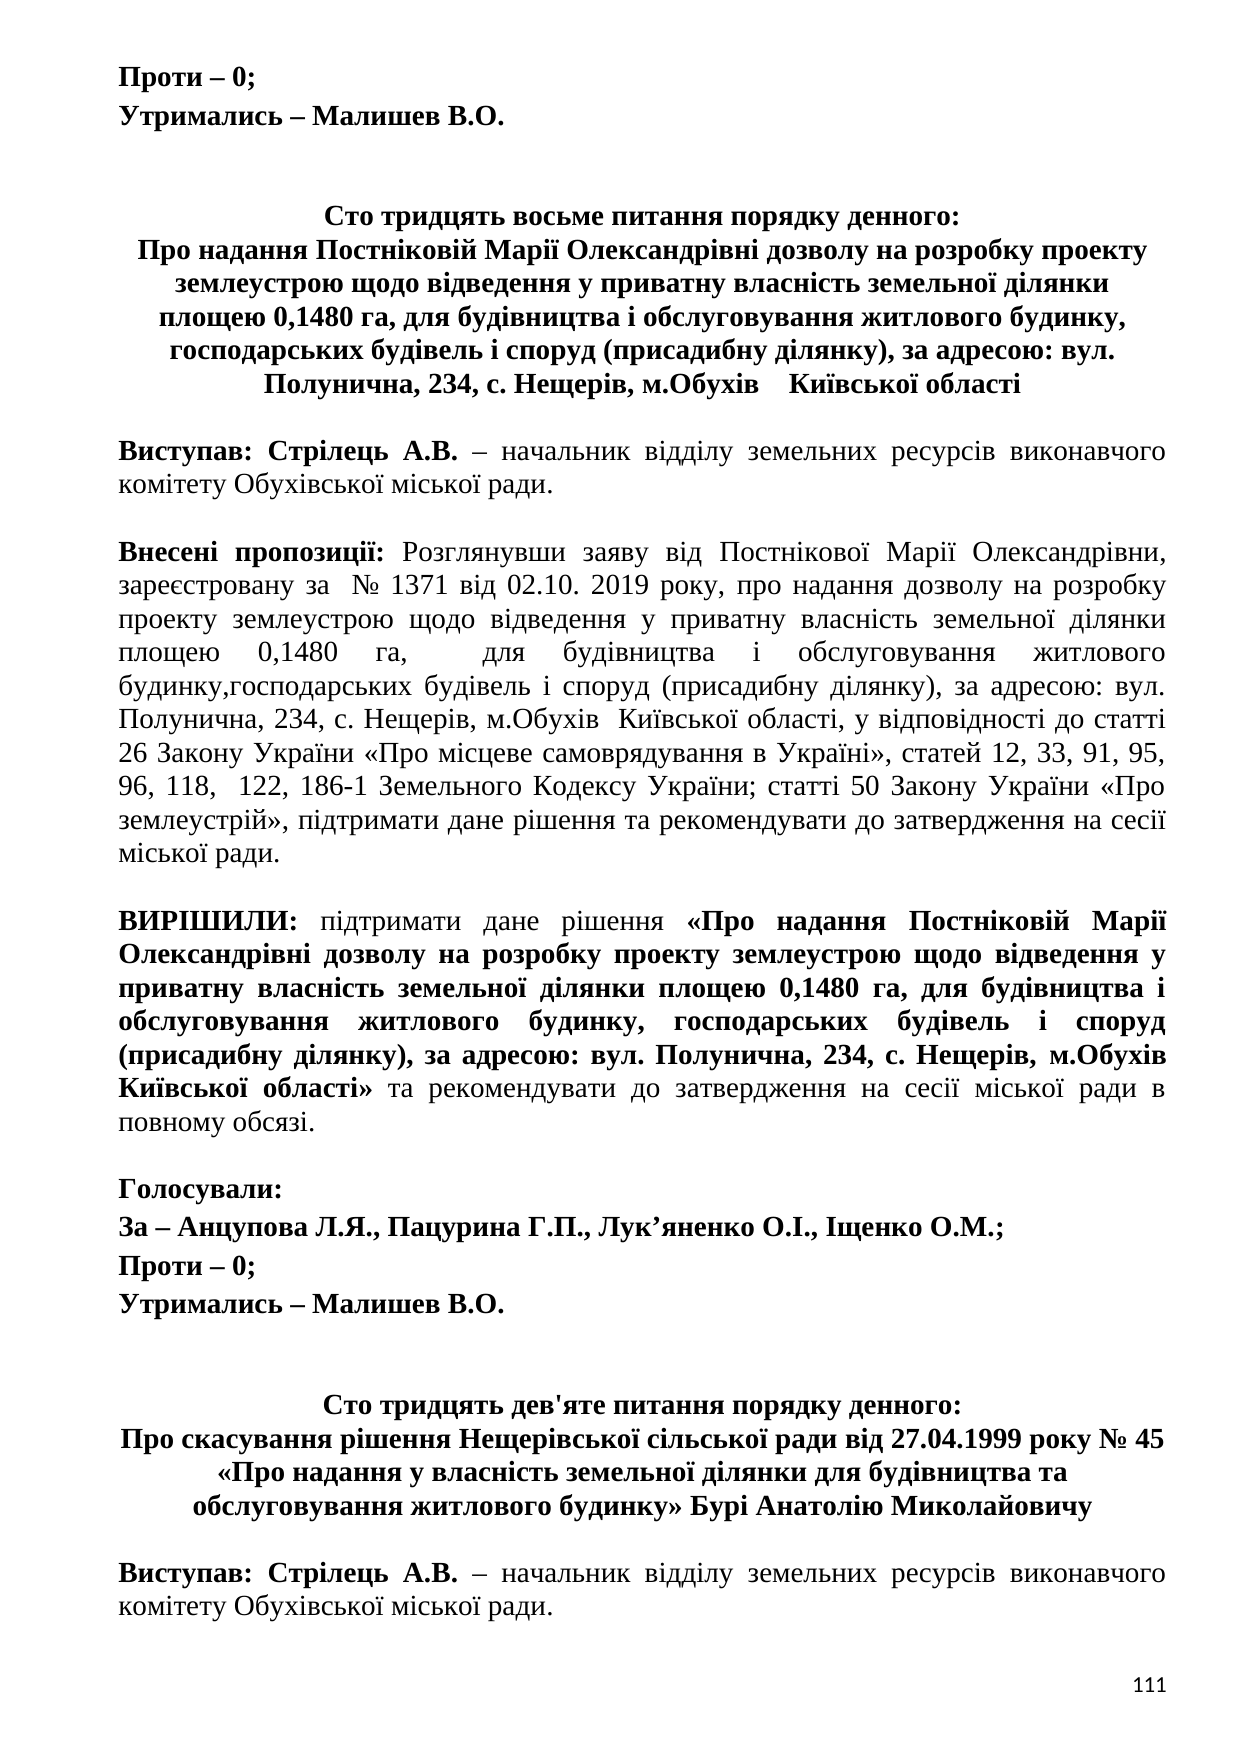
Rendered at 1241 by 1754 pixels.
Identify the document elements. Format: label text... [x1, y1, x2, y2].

text Про скасування рішення Нещерівської сільської ради від 27.04.1999 року № 45 «Про надання у власність земельної ділянки для будівництва та обслуговування житлового будинку» Бурі Анатолію Миколайовичу [118, 1421, 1167, 1521]
text Виступав: Стрілець А.В. – начальник відділу земельних ресурсів виконавчого комітету Обухівської міської ради. [118, 433, 1167, 500]
text Сто тридцять дев'яте питання порядку денного: [118, 1387, 1167, 1421]
list Внесені пропозиції: Розглянувши заяву від Постнікової Марії Олександрівни, зареєстровану за № 1371 від 02.10. 2019 року, про надання дозволу на розробку проекту землеустрою щодо відведення у приватну власність земельної ділянки площею 0,1480 га, для будівництва і обслуговування житлового будинку,господарських будівель і споруд (присадибну ділянку), за адресою: вул. Полунична, 234, с. Нещерів, м.Обухів Київської області, у відповідності до статті 26 Закону України «Про місцеве самоврядування в Україні», статей 12, 33, 91, 95, 96, 118, 122, 186-1 Земельного Кодексу України; статті 50 Закону України «Про землеустрій», підтримати дане рішення та рекомендувати до затвердження на сесії міської ради. [118, 534, 1167, 869]
text Утримались – Малишев В.О. [118, 1287, 1167, 1320]
text За – Анцупова Л.Я., Пацурина Г.П., Лук’яненко О.І., Іщенко О.М.; [118, 1209, 1167, 1243]
text Проти – 0; [118, 59, 1167, 93]
text Голосували: [118, 1171, 1167, 1204]
text Проти – 0; [118, 1248, 1167, 1282]
text ВИРІШИЛИ: підтримати дане рішення «Про надання Постніковій Марії Олександрівні дозволу на розробку проекту землеустрою щодо відведення у приватну власність земельної ділянки площею 0,1480 га, для будівництва і обслуговування житлового будинку, господарських будівель і споруд (присадибну ділянку), за адресою: вул. Полунична, 234, с. Нещерів, м.Обухів Київської області» та рекомендувати до затвердження на сесії міської ради в повному обсязі. [118, 903, 1167, 1137]
text Виступав: Стрілець А.В. – начальник відділу земельних ресурсів виконавчого комітету Обухівської міської ради. [118, 1555, 1167, 1622]
text Про надання Постніковій Марії Олександрівні дозволу на розробку проекту землеустрою щодо відведення у приватну власність земельної ділянки площею 0,1480 га, для будівництва і обслуговування житлового будинку, господарських будівель і споруд (присадибну ділянку), за адресою: вул. Полунична, 234, с. Нещерів, м.Обухів Київської області [118, 232, 1167, 399]
text Утримались – Малишев В.О. [118, 98, 1167, 131]
text Сто тридцять восьме питання порядку денного: [118, 198, 1167, 232]
